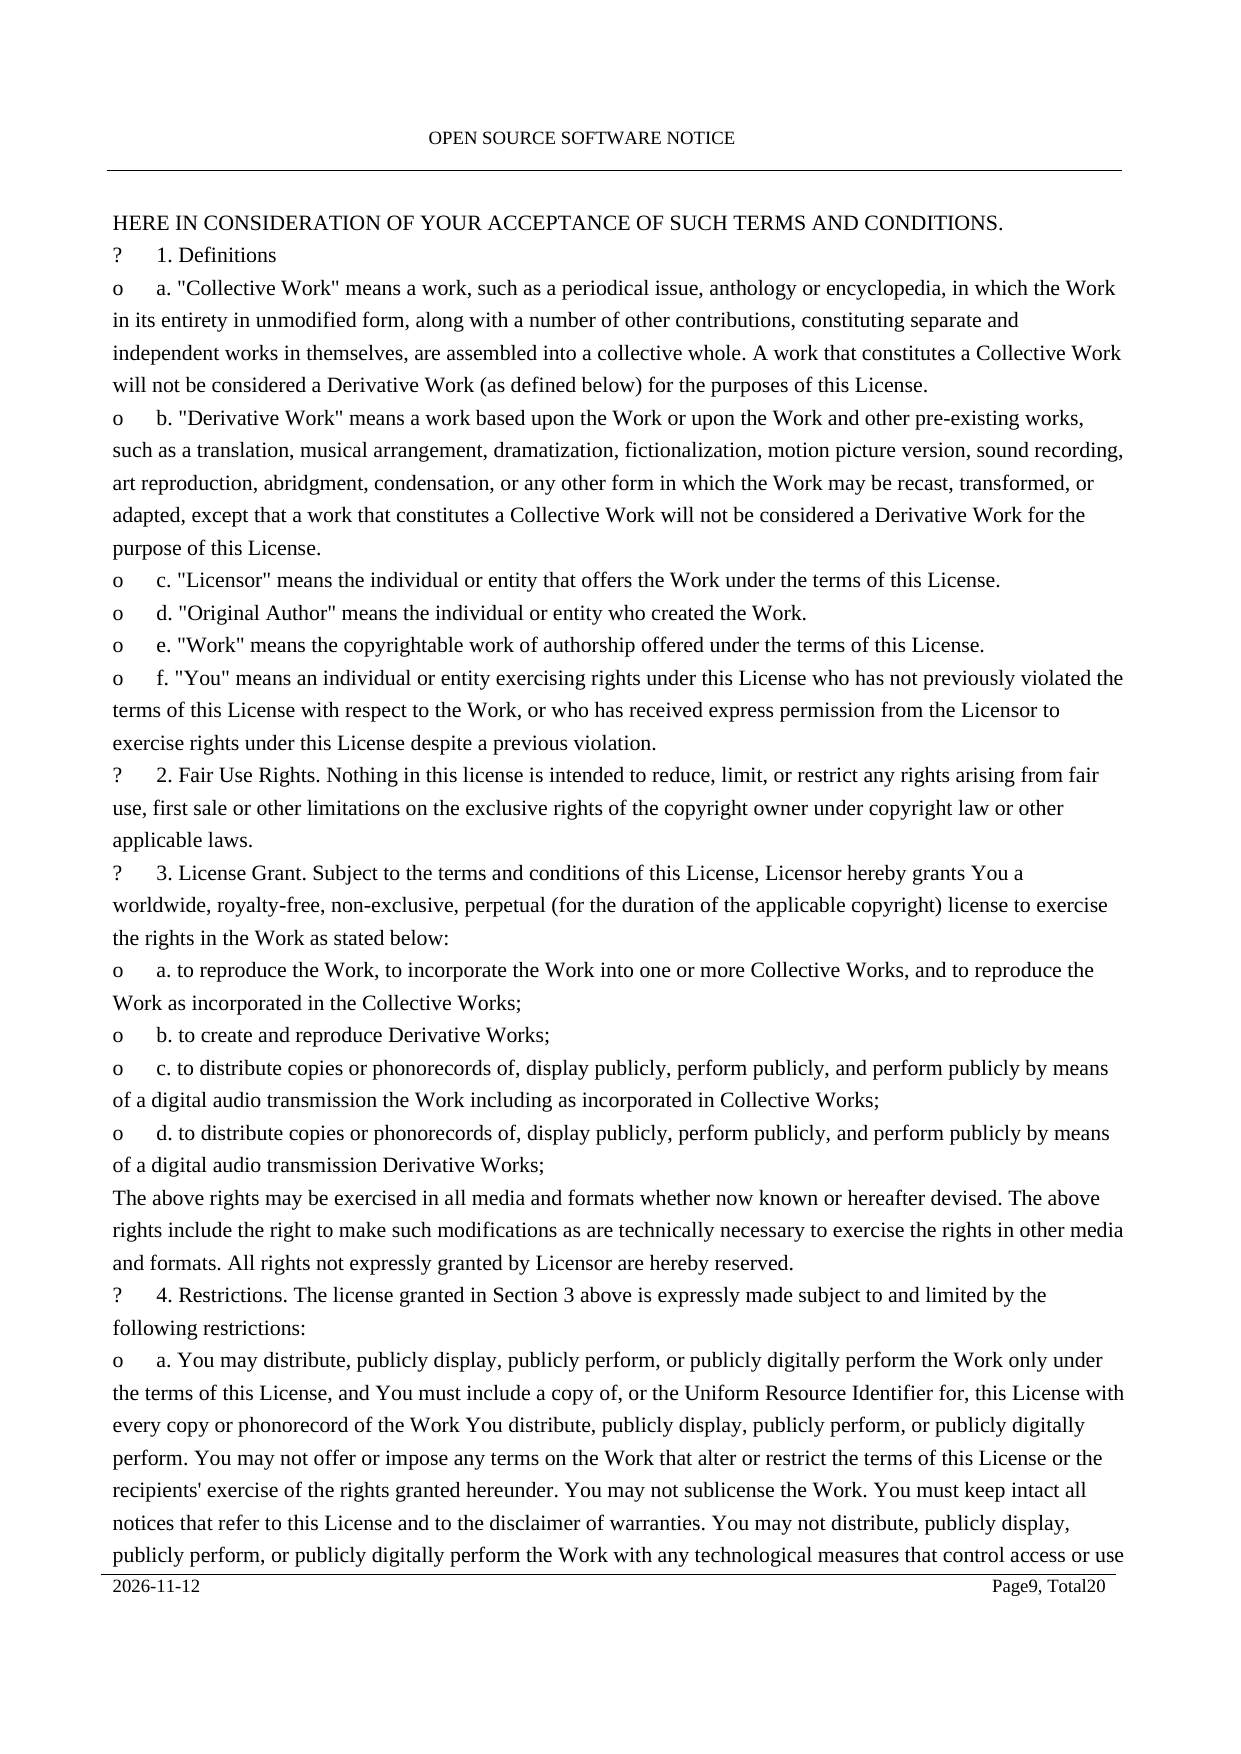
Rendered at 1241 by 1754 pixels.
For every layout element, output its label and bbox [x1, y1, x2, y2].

text [112, 206, 1128, 1571]
